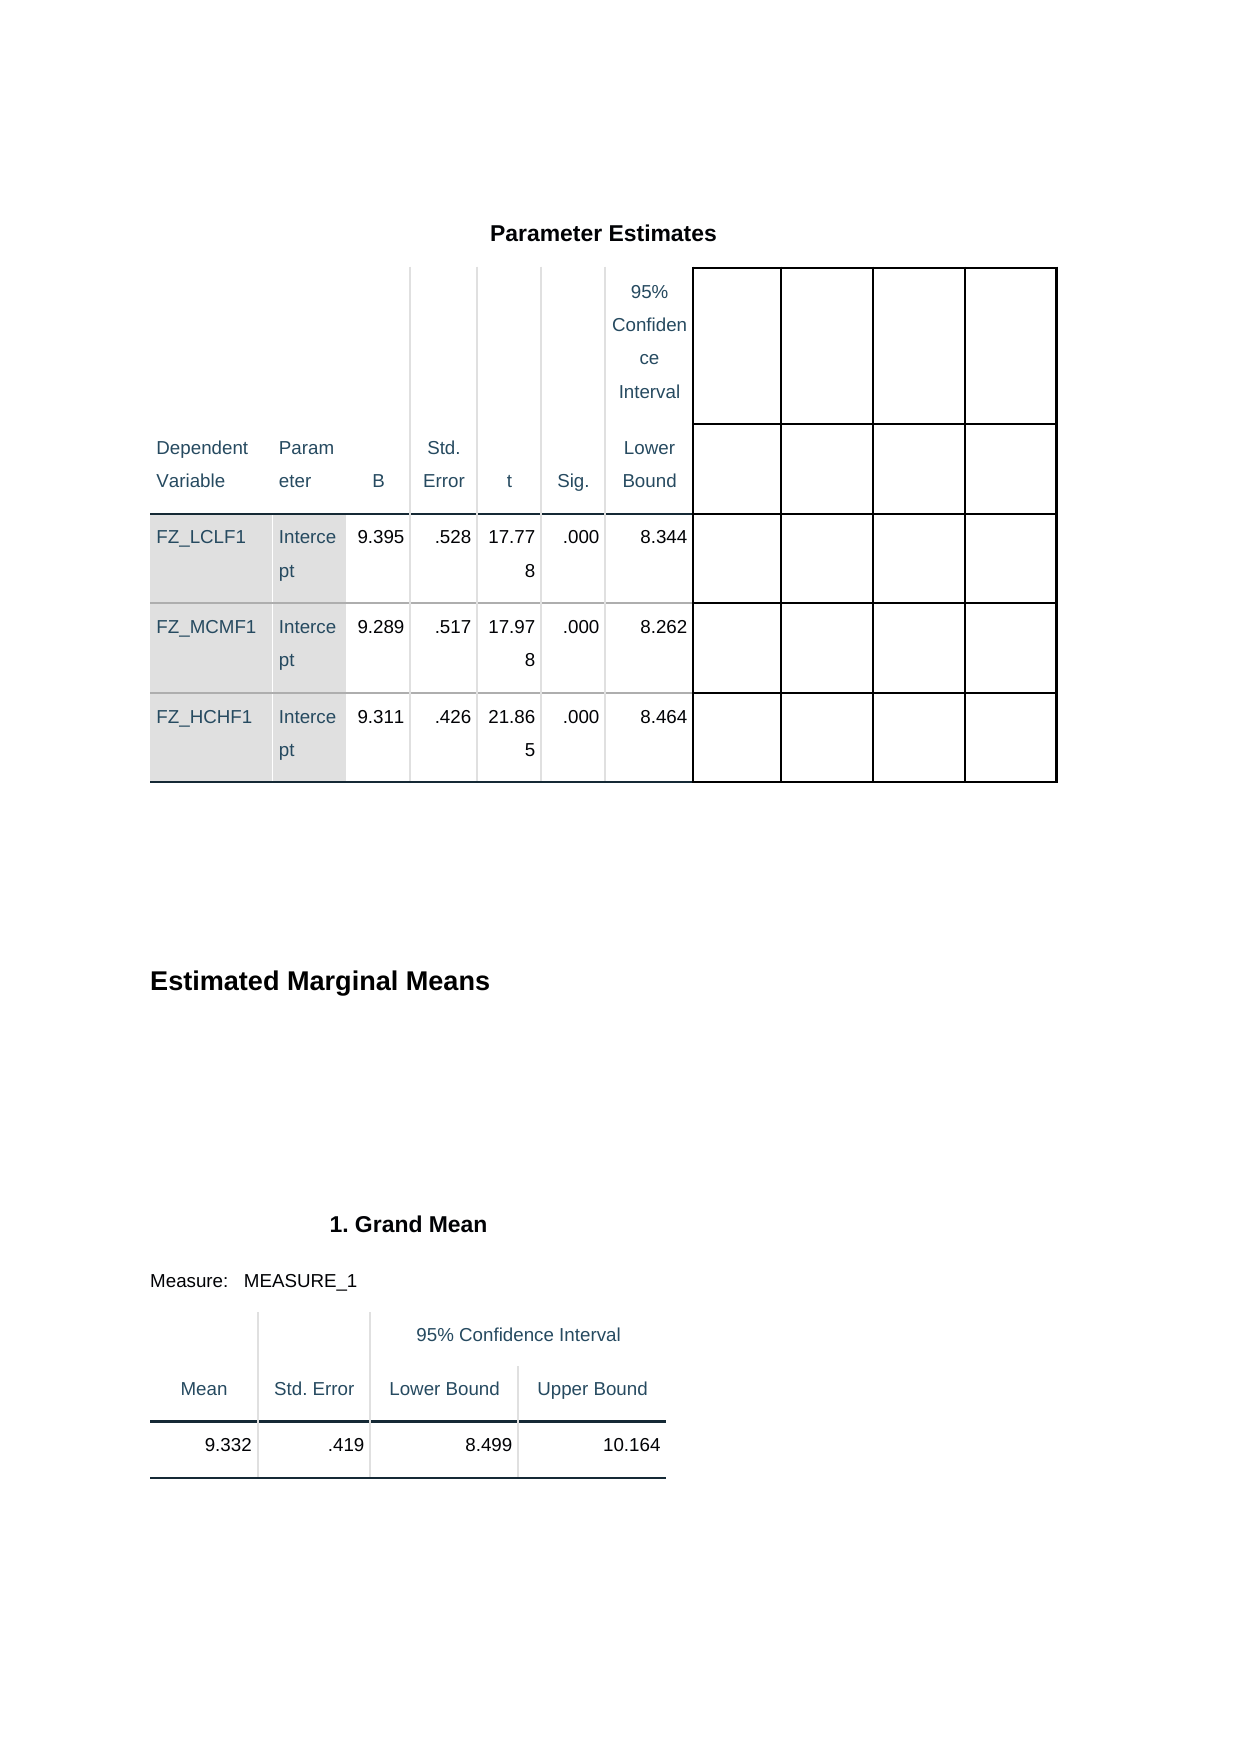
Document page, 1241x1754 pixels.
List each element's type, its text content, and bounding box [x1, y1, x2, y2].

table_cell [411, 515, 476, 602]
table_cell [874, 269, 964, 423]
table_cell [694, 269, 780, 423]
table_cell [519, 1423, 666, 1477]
text Estimated Marginal Means [150, 965, 1090, 996]
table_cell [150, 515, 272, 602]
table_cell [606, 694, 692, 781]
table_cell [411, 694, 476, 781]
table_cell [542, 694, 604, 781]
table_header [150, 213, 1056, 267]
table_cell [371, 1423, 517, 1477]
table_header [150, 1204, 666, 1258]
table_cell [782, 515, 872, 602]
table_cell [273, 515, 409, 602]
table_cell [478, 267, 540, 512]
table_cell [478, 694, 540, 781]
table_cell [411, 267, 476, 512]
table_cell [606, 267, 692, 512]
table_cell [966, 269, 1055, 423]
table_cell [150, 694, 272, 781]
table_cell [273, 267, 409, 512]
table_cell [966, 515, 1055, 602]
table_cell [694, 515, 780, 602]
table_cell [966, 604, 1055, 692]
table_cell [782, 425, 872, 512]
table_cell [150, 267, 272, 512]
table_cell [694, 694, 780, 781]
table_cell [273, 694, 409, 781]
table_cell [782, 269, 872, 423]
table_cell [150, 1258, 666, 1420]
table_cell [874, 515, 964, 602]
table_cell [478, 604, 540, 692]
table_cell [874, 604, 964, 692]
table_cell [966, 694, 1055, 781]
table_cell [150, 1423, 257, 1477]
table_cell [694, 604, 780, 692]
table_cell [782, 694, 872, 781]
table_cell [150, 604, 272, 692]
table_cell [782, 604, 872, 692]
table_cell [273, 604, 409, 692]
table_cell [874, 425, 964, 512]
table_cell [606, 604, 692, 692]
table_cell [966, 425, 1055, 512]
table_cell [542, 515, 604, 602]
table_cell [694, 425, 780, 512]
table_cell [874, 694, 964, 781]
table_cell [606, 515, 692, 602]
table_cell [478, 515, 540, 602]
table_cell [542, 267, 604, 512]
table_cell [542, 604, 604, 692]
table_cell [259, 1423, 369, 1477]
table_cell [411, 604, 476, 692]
